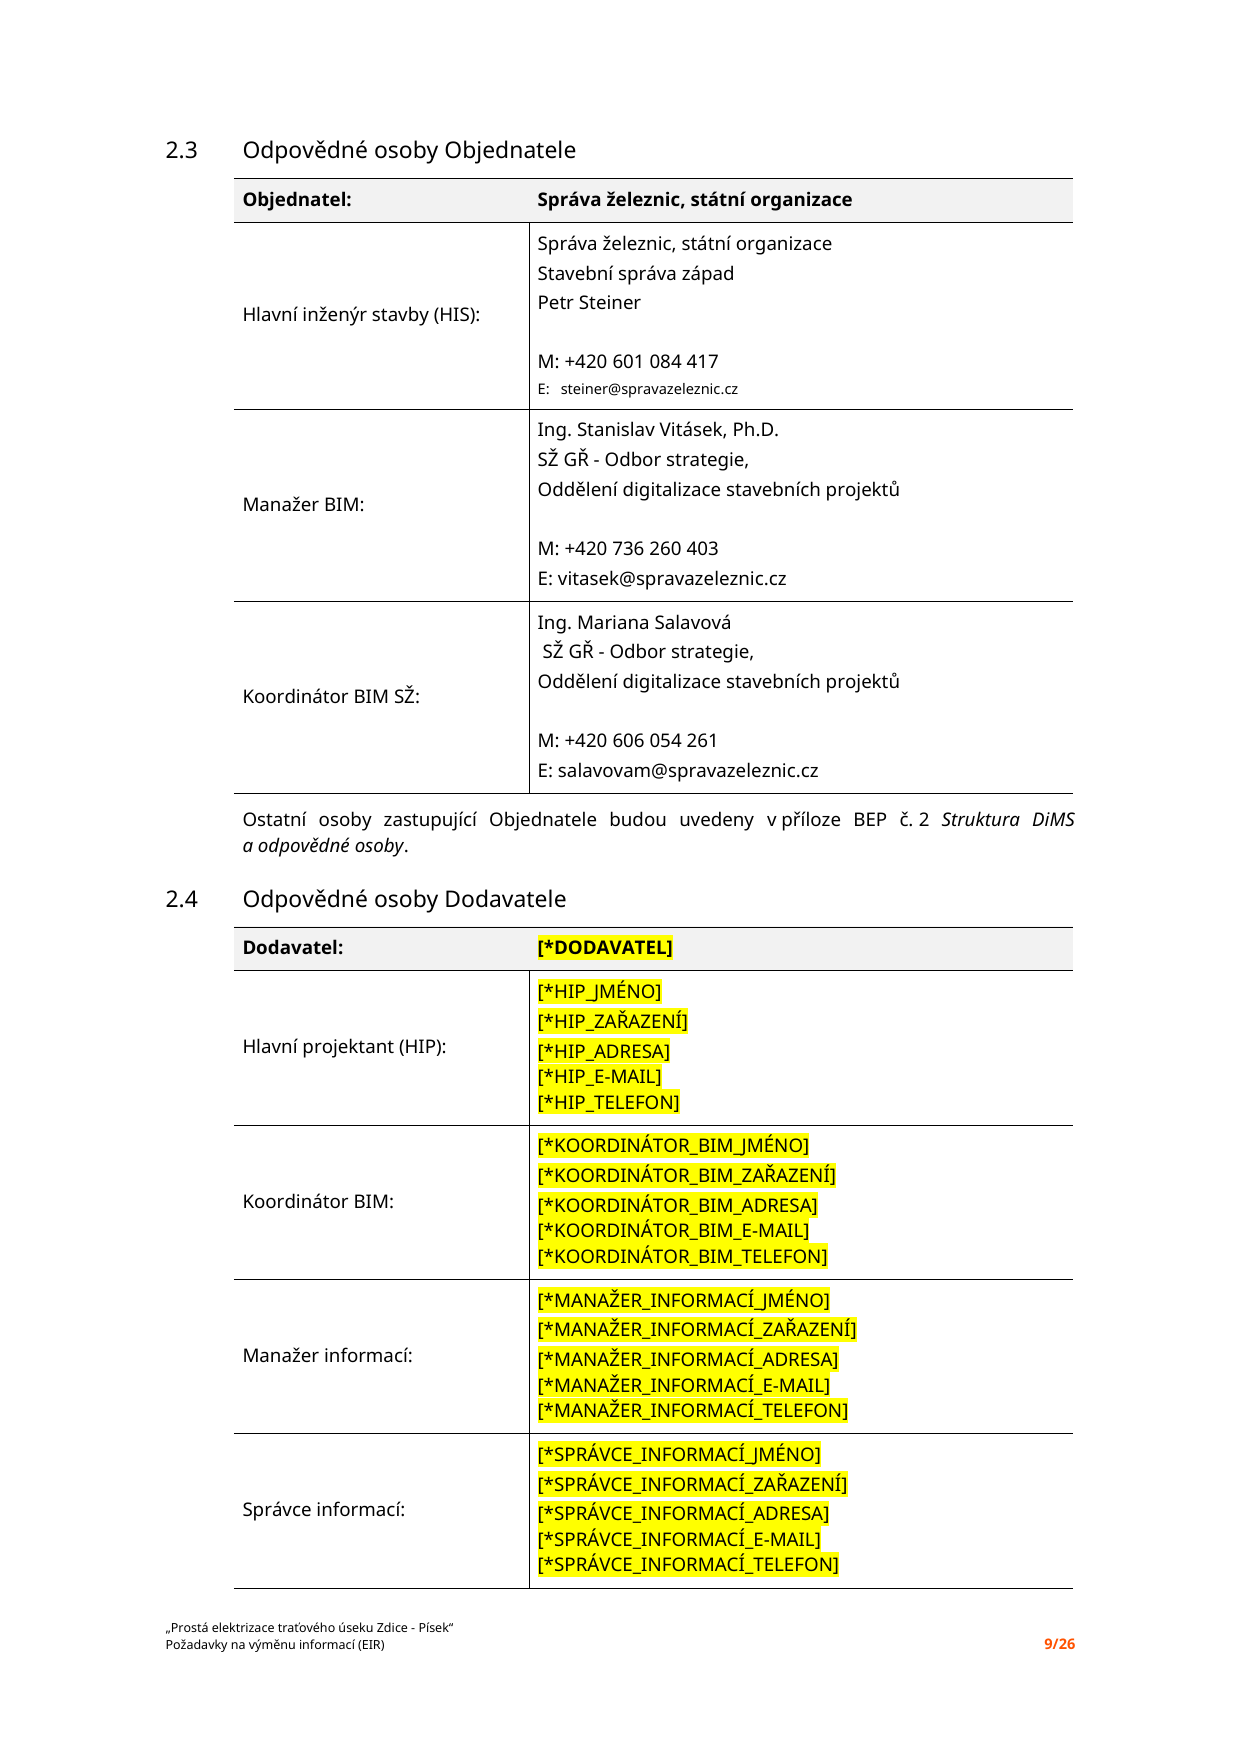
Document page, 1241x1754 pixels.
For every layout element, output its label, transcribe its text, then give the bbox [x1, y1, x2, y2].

table_cell Ing. Mariana Salavová SŽ GŘ - Odbor strategie, Oddělení digitalizace stavebních projektů M: +420 606 054 261 E: salavovam@spravazeleznic.cz [530, 602, 1073, 793]
table_cell [*HIP_JMÉNO] [*HIP_ZAŘAZENÍ] [*HIP_ADRESA] [*HIP_E-MAIL] [*HIP_TELEFON] [530, 971, 1073, 1124]
table_header Dodavatel: [234, 928, 529, 970]
table_cell Ing. Stanislav Vitásek, Ph.D. SŽ GŘ - Odbor strategie, Oddělení digitalizace stavebních projektů M: +420 736 260 403 E: vitasek@spravazeleznic.cz [530, 410, 1073, 601]
table_cell [*SPRÁVCE_INFORMACÍ_JMÉNO] [*SPRÁVCE_INFORMACÍ_ZAŘAZENÍ] [*SPRÁVCE_INFORMACÍ_ADRESA] [*SPRÁVCE_INFORMACÍ_E-MAIL] [*SPRÁVCE_INFORMACÍ_TELEFON] [530, 1434, 1073, 1587]
text Odpovědné osoby Dodavatele [165, 883, 1075, 914]
table_cell [*KOORDINÁTOR_BIM_JMÉNO] [*KOORDINÁTOR_BIM_ZAŘAZENÍ] [*KOORDINÁTOR_BIM_ADRESA] [*KOORDINÁTOR_BIM_E-MAIL] [*KOORDINÁTOR_BIM_TELEFON] [530, 1126, 1073, 1279]
table_cell [*MANAŽER_INFORMACÍ_JMÉNO] [*MANAŽER_INFORMACÍ_ZAŘAZENÍ] [*MANAŽER_INFORMACÍ_ADRESA] [*MANAŽER_INFORMACÍ_E-MAIL] [*MANAŽER_INFORMACÍ_TELEFON] [530, 1280, 1073, 1433]
table_cell Správce informací: [234, 1434, 529, 1587]
table_cell Koordinátor BIM SŽ: [234, 602, 529, 793]
table_cell Manažer BIM: [234, 410, 529, 601]
table_cell Hlavní inženýr stavby (HIS): [234, 223, 529, 408]
text Odpovědné osoby Objednatele [165, 134, 1075, 166]
table_cell Správa železnic, státní organizace Stavební správa západ Petr Steiner M: +420 601 084 417 E: steiner@spravazeleznic.cz [530, 223, 1073, 408]
table_cell Koordinátor BIM: [234, 1126, 529, 1279]
table_cell Manažer informací: [234, 1280, 529, 1433]
table_header Správa železnic, státní organizace [529, 179, 1073, 222]
table_header [*DODAVATEL] [529, 928, 1073, 970]
table_cell Hlavní projektant (HIP): [234, 971, 529, 1124]
text Ostatní osoby zastupující Objednatele budou uvedeny v příloze BEP č. 2 Struktura DiMS a odpovědné osoby. [242, 807, 1075, 858]
table_header Objednatel: [234, 179, 529, 222]
